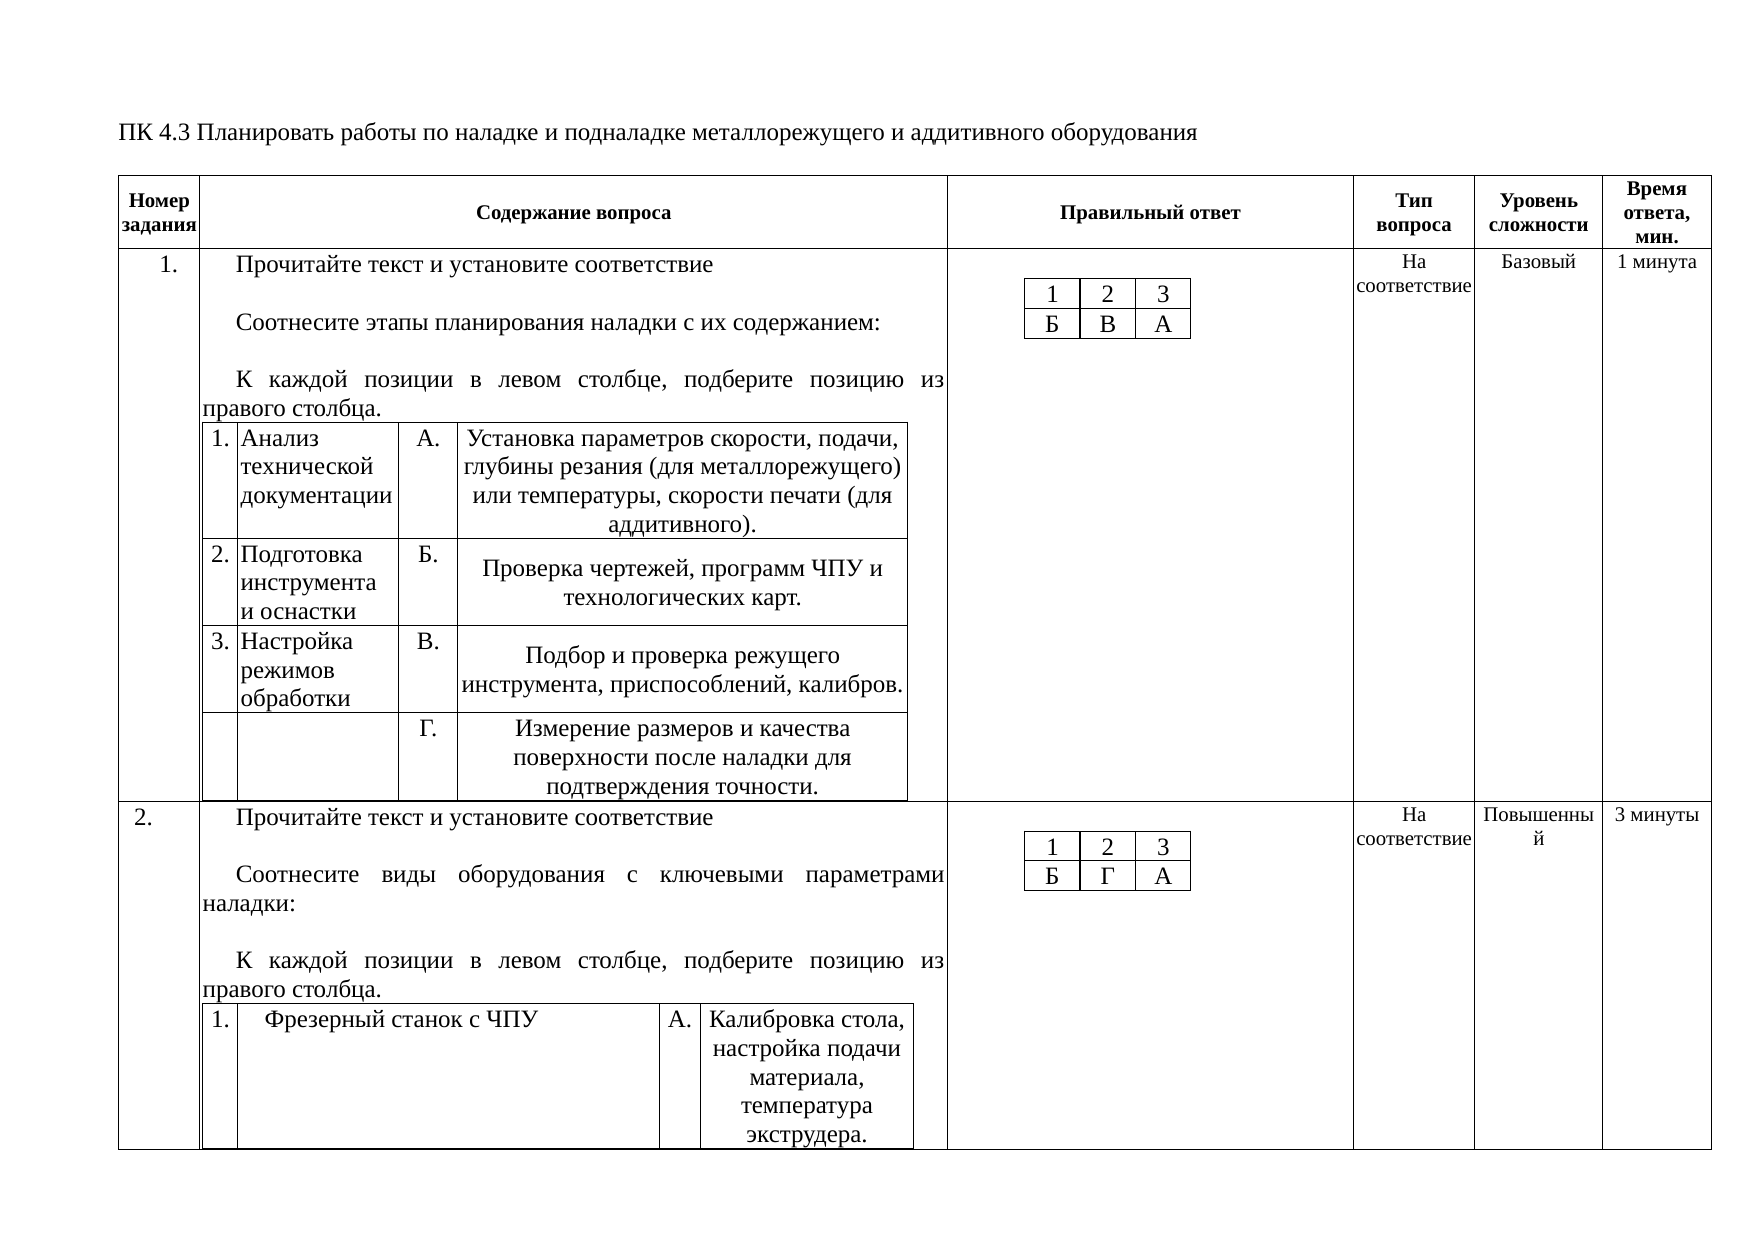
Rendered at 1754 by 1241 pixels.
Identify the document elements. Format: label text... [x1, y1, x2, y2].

table_cell [948, 249, 1353, 801]
table_cell На соответствие [1354, 802, 1474, 1149]
table_cell Повышенный [1475, 802, 1602, 1149]
table_cell [119, 802, 199, 1149]
text ПК 4.3 Планировать работы по наладке и подналадке металлорежущего и аддитивного оборудования [118, 117, 1636, 146]
table_header Уровень сложности [1475, 176, 1602, 248]
table_cell 3 минуты [1603, 802, 1711, 1149]
table_header Номер задания [119, 176, 199, 248]
table_header Правильный ответ [948, 176, 1353, 248]
table_cell Базовый [1475, 249, 1602, 801]
table_cell [119, 249, 199, 801]
table_header Тип вопроса [1354, 176, 1474, 248]
table_cell [948, 802, 1353, 1149]
table_cell 1 минута [1603, 249, 1711, 801]
table_header Время ответа, мин. [1603, 176, 1711, 248]
table_header Содержание вопроса [200, 176, 947, 248]
table_cell Прочитайте текст и установите соответствие Соотнесите этапы планирования наладки с их содержанием: К каждой позиции в левом столбце, подберите позицию из правого столбца. [200, 249, 947, 801]
table_cell На соответствие [1354, 249, 1474, 801]
